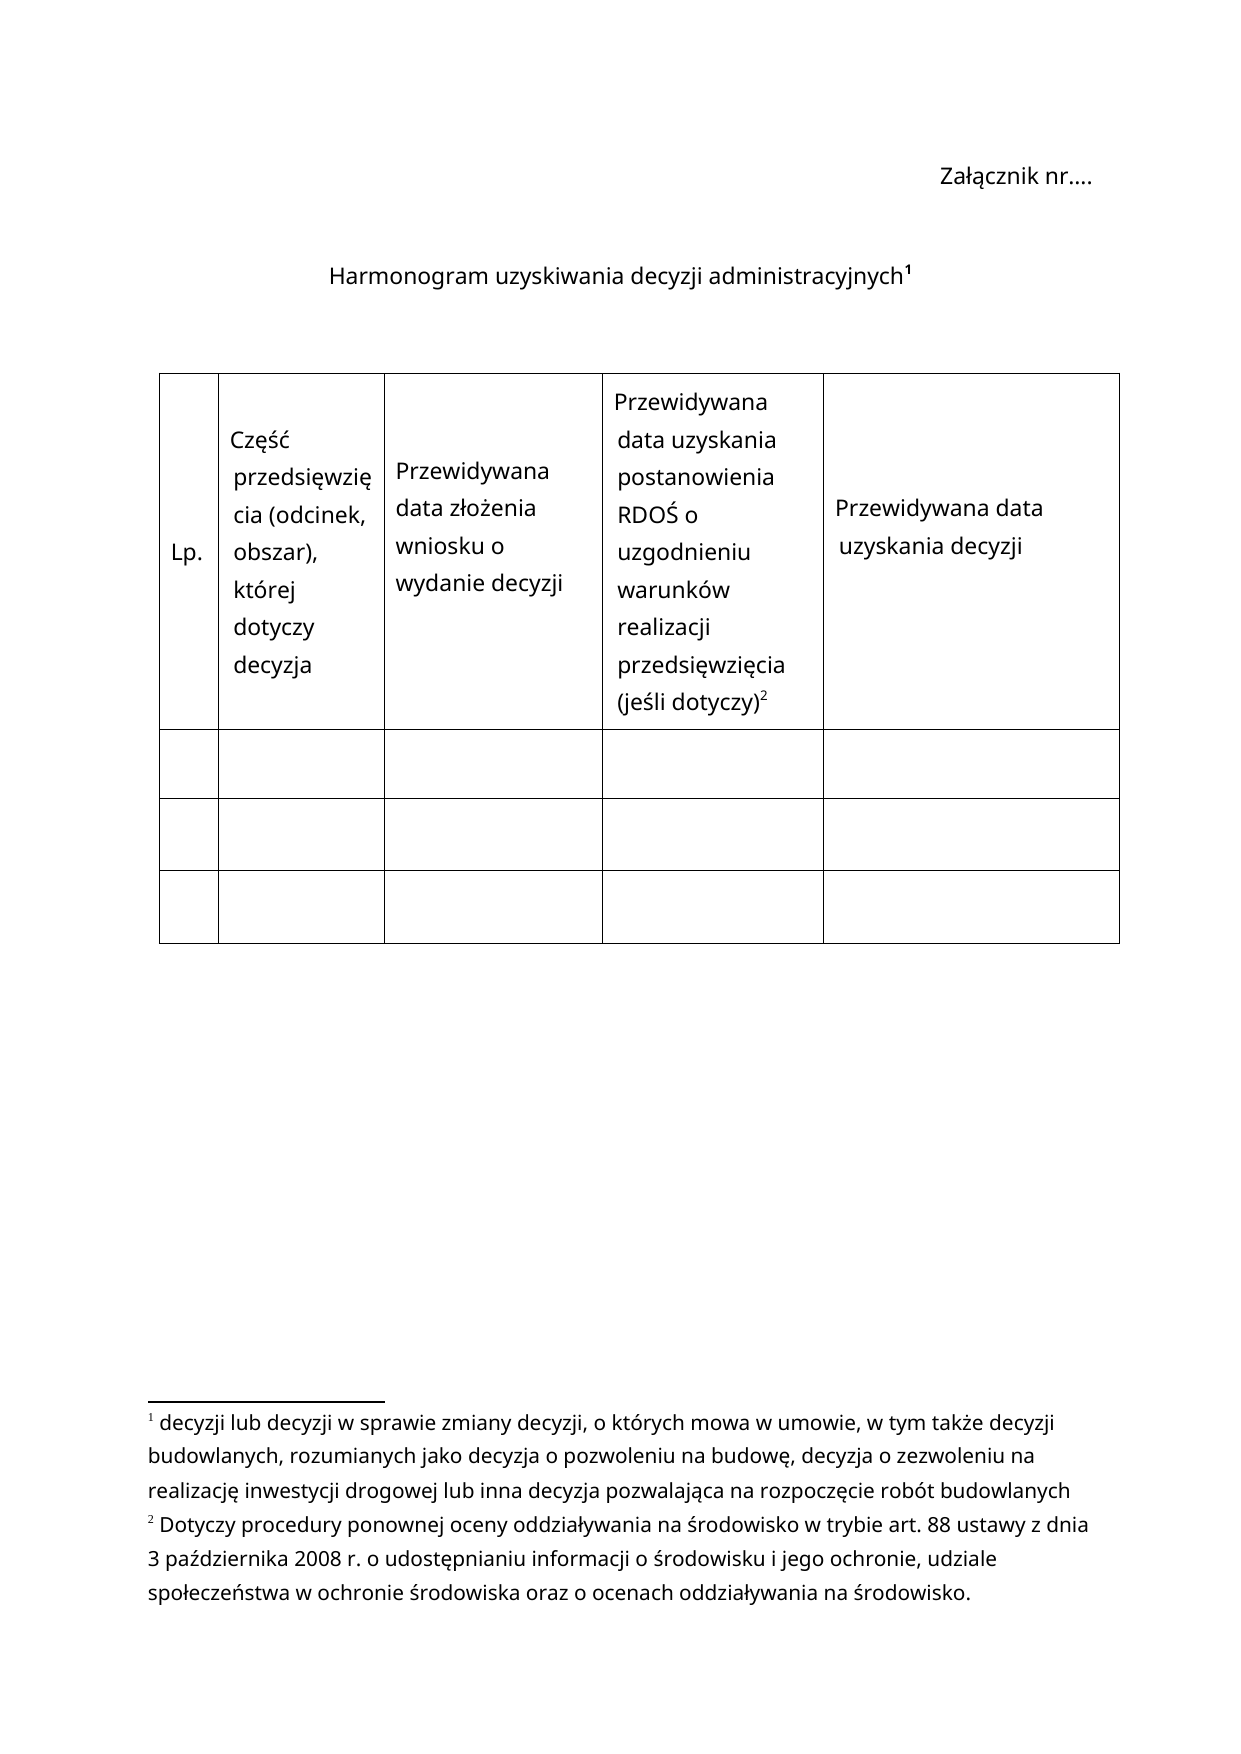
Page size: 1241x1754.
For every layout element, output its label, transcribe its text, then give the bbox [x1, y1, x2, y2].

table_cell [160, 799, 218, 870]
table_cell [219, 871, 384, 943]
table_header Przewidywana data uzyskania postanowienia RDOŚ o uzgodnieniu warunków realizacji przedsięwzięcia (jeśli dotyczy) [603, 374, 823, 728]
table_cell [603, 871, 823, 943]
table_cell [219, 730, 384, 797]
table_header Część przedsięwzięcia (odcinek, obszar), której dotyczy decyzja [219, 374, 384, 728]
table_header Przewidywana data złożenia wniosku o wydanie decyzji [385, 374, 602, 728]
table_cell [385, 871, 602, 943]
table_cell [824, 730, 1119, 797]
table_cell [824, 799, 1119, 870]
table_cell [824, 871, 1119, 943]
table_cell [385, 799, 602, 870]
table_cell [385, 730, 602, 797]
table_header Przewidywana data uzyskania decyzji [824, 374, 1119, 728]
table_cell [603, 730, 823, 797]
table_cell [603, 799, 823, 870]
table_cell [160, 871, 218, 943]
text Załącznik nr…. [192, 160, 1093, 191]
table_cell [219, 799, 384, 870]
table_header Lp. [160, 374, 218, 728]
table_cell [160, 730, 218, 797]
subtitle Harmonogram uzyskiwania decyzji administracyjnych [148, 260, 1093, 291]
